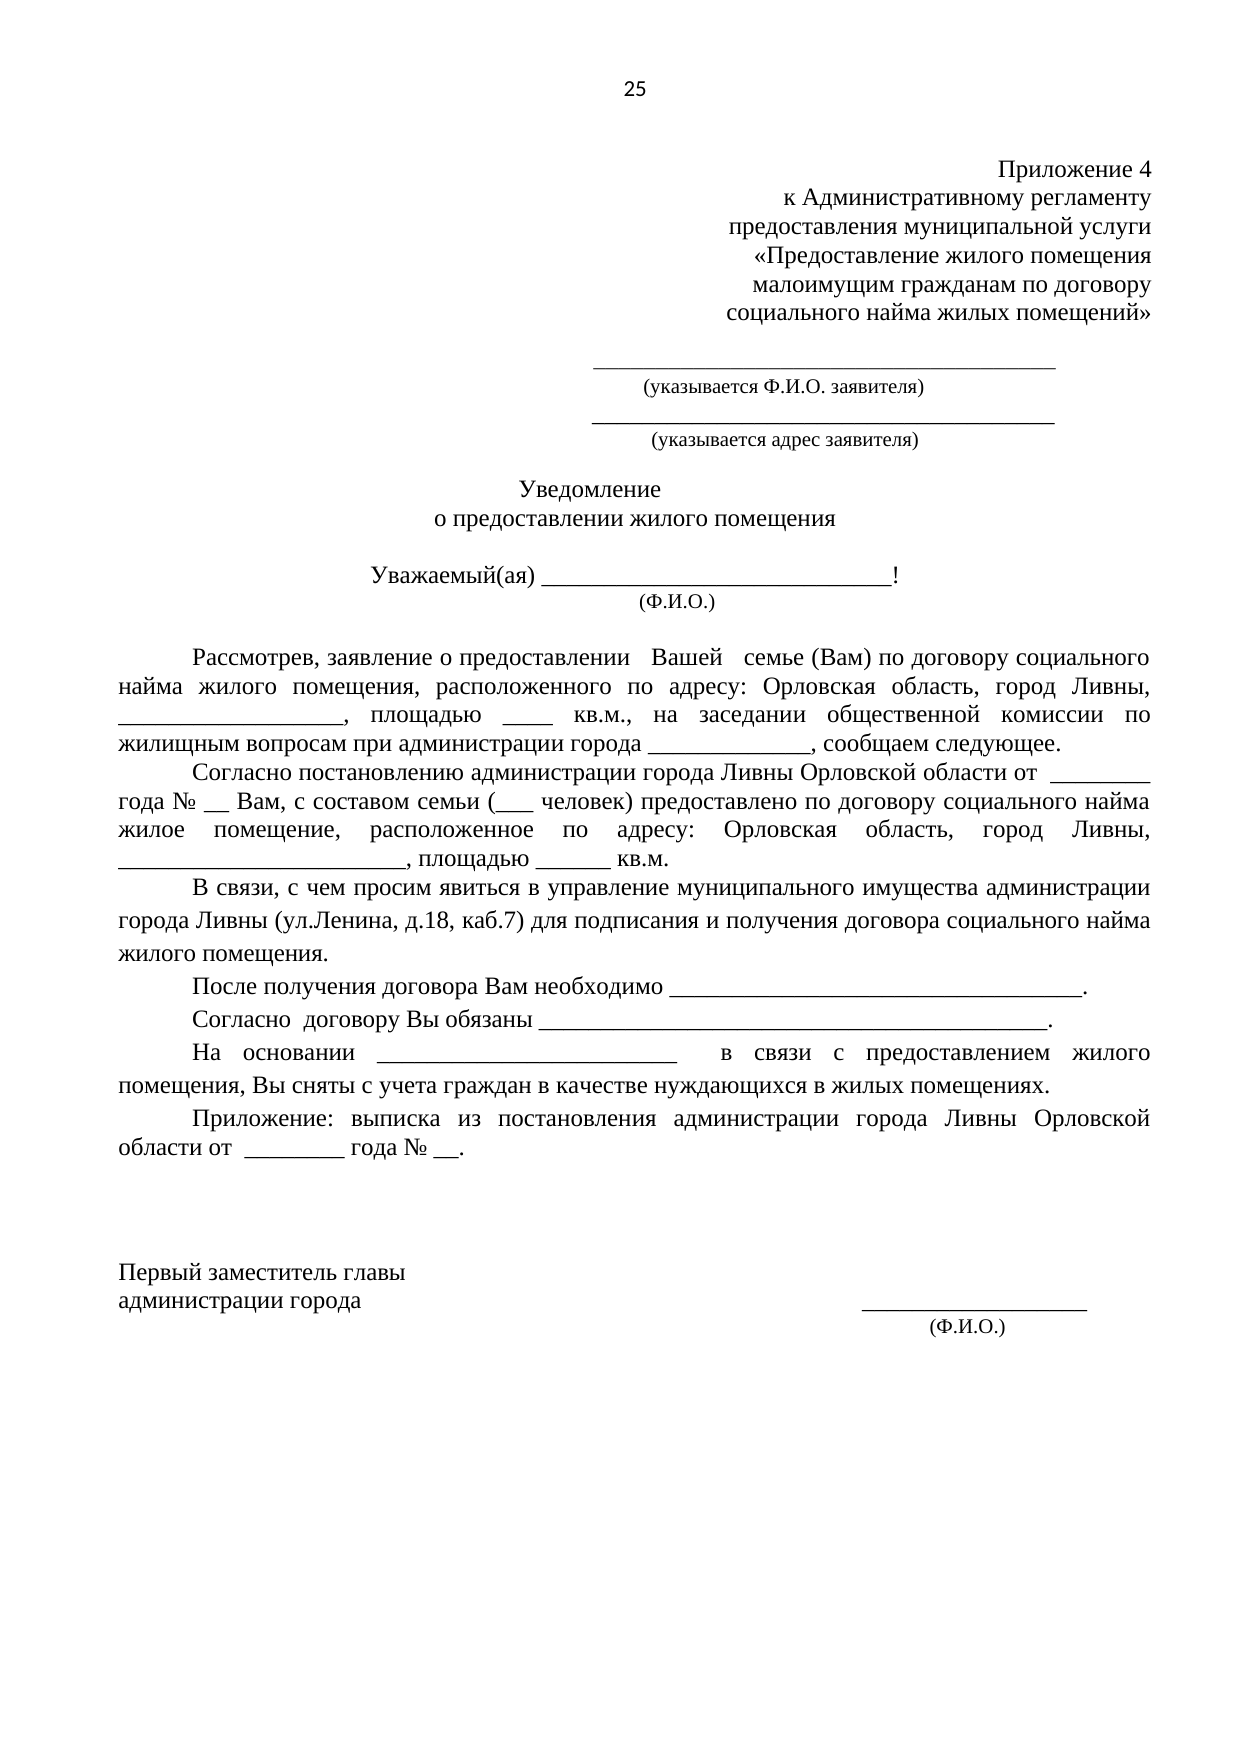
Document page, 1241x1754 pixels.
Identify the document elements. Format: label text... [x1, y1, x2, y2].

text к Административному регламенту [118, 182, 1152, 211]
text (Ф.И.О.) [118, 1314, 1152, 1338]
text В связи, с чем просим явиться в управление муниципального имущества администрации города Ливны (ул.Ленина, д.18, каб.7) для подписания и получения договора социального найма жилого помещения. [118, 872, 1152, 967]
text (указывается Ф.И.О. заявителя) [118, 374, 1152, 398]
text Рассмотрев, заявление о предоставлении Вашей семье (Вам) по договору социального найма жилого помещения, расположенного по адресу: Орловская область, город Ливны, __________________, площадью ____ кв.м., на заседании общественной комиссии по жилищным вопросам при администрации города _____________, сообщаем следующее. [118, 642, 1152, 757]
text малоимущим гражданам по договору [118, 269, 1152, 297]
text Приложение 4 [118, 154, 1152, 182]
text _____________________________________ [118, 398, 1152, 427]
text Первый заместитель главы [118, 1257, 1152, 1285]
text Приложение: выписка из постановления администрации города Ливны Орловской области от ________ года № __. [118, 1103, 1152, 1161]
text Согласно договору Вы обязаны _________________________________________. [118, 1004, 1152, 1033]
text (указывается адрес заявителя) [118, 427, 1152, 451]
text Уважаемый(ая) ____________________________! [118, 561, 1152, 589]
text о предоставлении жилого помещения [118, 503, 1152, 532]
text социального найма жилых помещений» [118, 297, 1152, 326]
text «Предоставление жилого помещения [118, 240, 1152, 269]
text администрации города __________________ [118, 1285, 1152, 1314]
text (Ф.И.О.) [118, 589, 1152, 613]
text Уведомление [118, 474, 1152, 503]
text На основании ________________________ в связи с предоставлением жилого помещения, Вы сняты с учета граждан в качестве нуждающихся в жилых помещениях. [118, 1037, 1152, 1099]
text _____________________________________ [118, 350, 1152, 374]
text предоставления муниципальной услуги [118, 211, 1152, 240]
text Согласно постановлению администрации города Ливны Орловской области от ________ года № __ Вам, с составом семьи (___ человек) предоставлено по договору социального найма жилое помещение, расположенное по адресу: Орловская область, город Ливны, _______________________, площадью ______ кв.м. [118, 757, 1152, 872]
text После получения договора Вам необходимо _________________________________. [118, 971, 1152, 1000]
